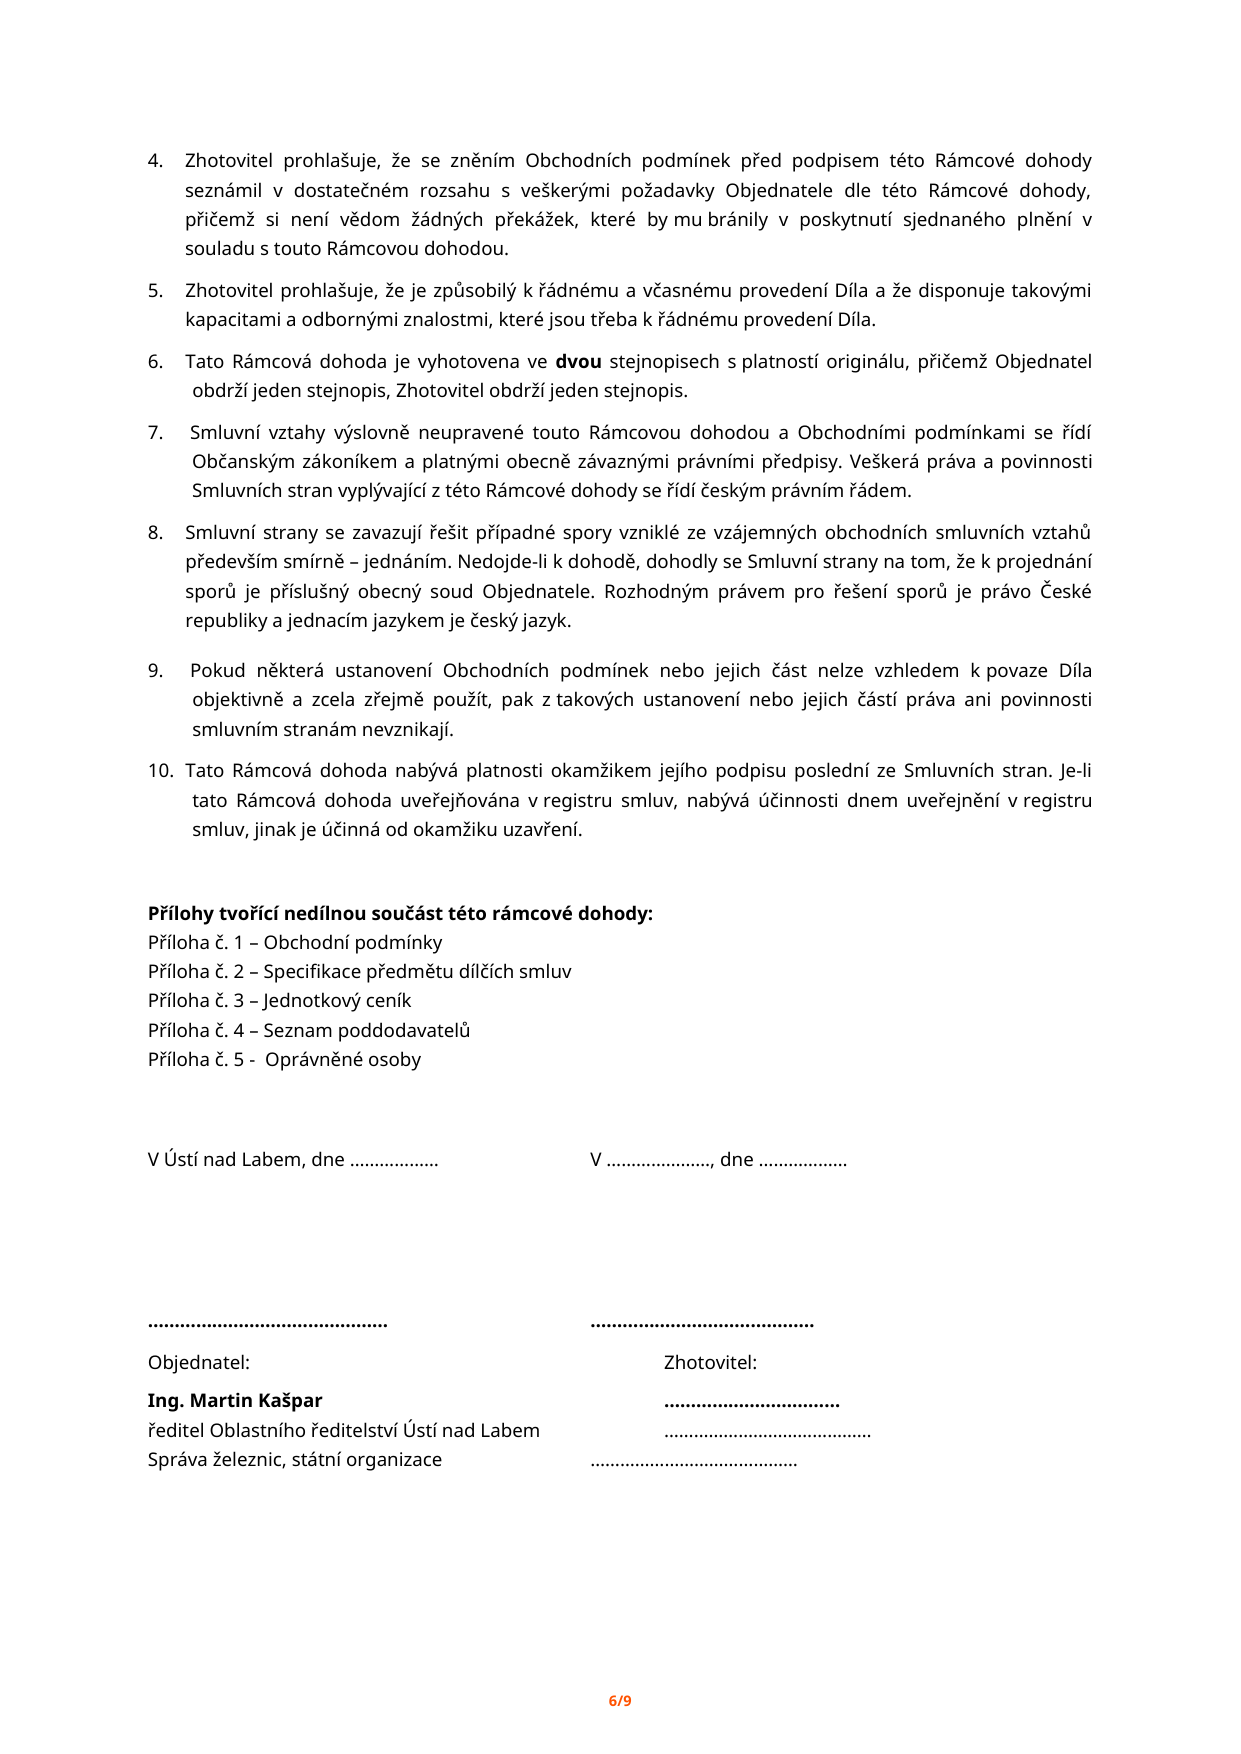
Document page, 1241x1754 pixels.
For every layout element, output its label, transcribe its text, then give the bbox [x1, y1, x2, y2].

text Příloha č. 1 – Obchodní podmínky [148, 929, 1095, 955]
list Zhotovitel prohlašuje, že se zněním Obchodních podmínek před podpisem této Rámcové dohody seznámil v dostatečném rozsahu s veškerými požadavky Objednatele dle této Rámcové dohody, přičemž si není vědom žádných překážek, které by mu bránily v poskytnutí sjednaného plnění v souladu s touto Rámcovou dohodou. [148, 148, 1093, 261]
text Příloha č. 3 – Jednotkový ceník [148, 988, 1095, 1013]
text ……………………………………… …………………………………… [148, 1308, 1093, 1333]
text ředitel Oblastního ředitelství Ústí nad Labem …………………………………… [148, 1417, 1093, 1442]
text Příloha č. 4 – Seznam poddodavatelů [148, 1017, 1095, 1042]
text Ing. Martin Kašpar …………………………… [148, 1388, 1093, 1413]
list Zhotovitel prohlašuje, že je způsobilý k řádnému a včasnému provedení Díla a že disponuje takovými kapacitami a odbornými znalostmi, které jsou třeba k řádnému provedení Díla. [148, 277, 1093, 332]
text Správa železnic, státní organizace …………………………………… [148, 1446, 1093, 1472]
text V Ústí nad Labem, dne ……………… V …………………, dne ……………… [148, 1147, 1093, 1172]
text Objednatel: Zhotovitel: [148, 1349, 1093, 1375]
list Smluvní strany se zavazují řešit případné spory vzniklé ze vzájemných obchodních smluvních vztahů především smírně – jednáním. Nedojde-li k dohodě, dohodly se Smluvní strany na tom, že k projednání sporů je příslušný obecný soud Objednatele. Rozhodným právem pro řešení sporů je právo České republiky a jednacím jazykem je český jazyk. [148, 519, 1093, 633]
text Přílohy tvořící nedílnou součást této rámcové dohody: [148, 900, 1095, 925]
text Příloha č. 2 – Specifikace předmětu dílčích smluv [148, 958, 1095, 984]
text Příloha č. 5 - Oprávněné osoby [148, 1046, 1095, 1072]
list Pokud některá ustanovení Obchodních podmínek nebo jejich část nelze vzhledem k povaze Díla objektivně a zcela zřejmě použít, pak z takových ustanovení nebo jejich částí práva ani povinnosti smluvním stranám nevznikají. [148, 657, 1093, 742]
list Smluvní vztahy výslovně neupravené touto Rámcovou dohodou a Obchodními podmínkami se řídí Občanským zákoníkem a platnými obecně závaznými právními předpisy. Veškerá práva a povinnosti Smluvních stran vyplývající z této Rámcové dohody se řídí českým právním řádem. [148, 419, 1093, 503]
list Tato Rámcová dohoda nabývá platnosti okamžikem jejího podpisu poslední ze Smluvních stran. Je-li tato Rámcová dohoda uveřejňována v registru smluv, nabývá účinnosti dnem uveřejnění v registru smluv, jinak je účinná od okamžiku uzavření. [148, 758, 1093, 842]
list Tato Rámcová dohoda je vyhotovena ve dvou stejnopisech s platností originálu, přičemž Objednatel obdrží jeden stejnopis, Zhotovitel obdrží jeden stejnopis. [148, 348, 1093, 403]
